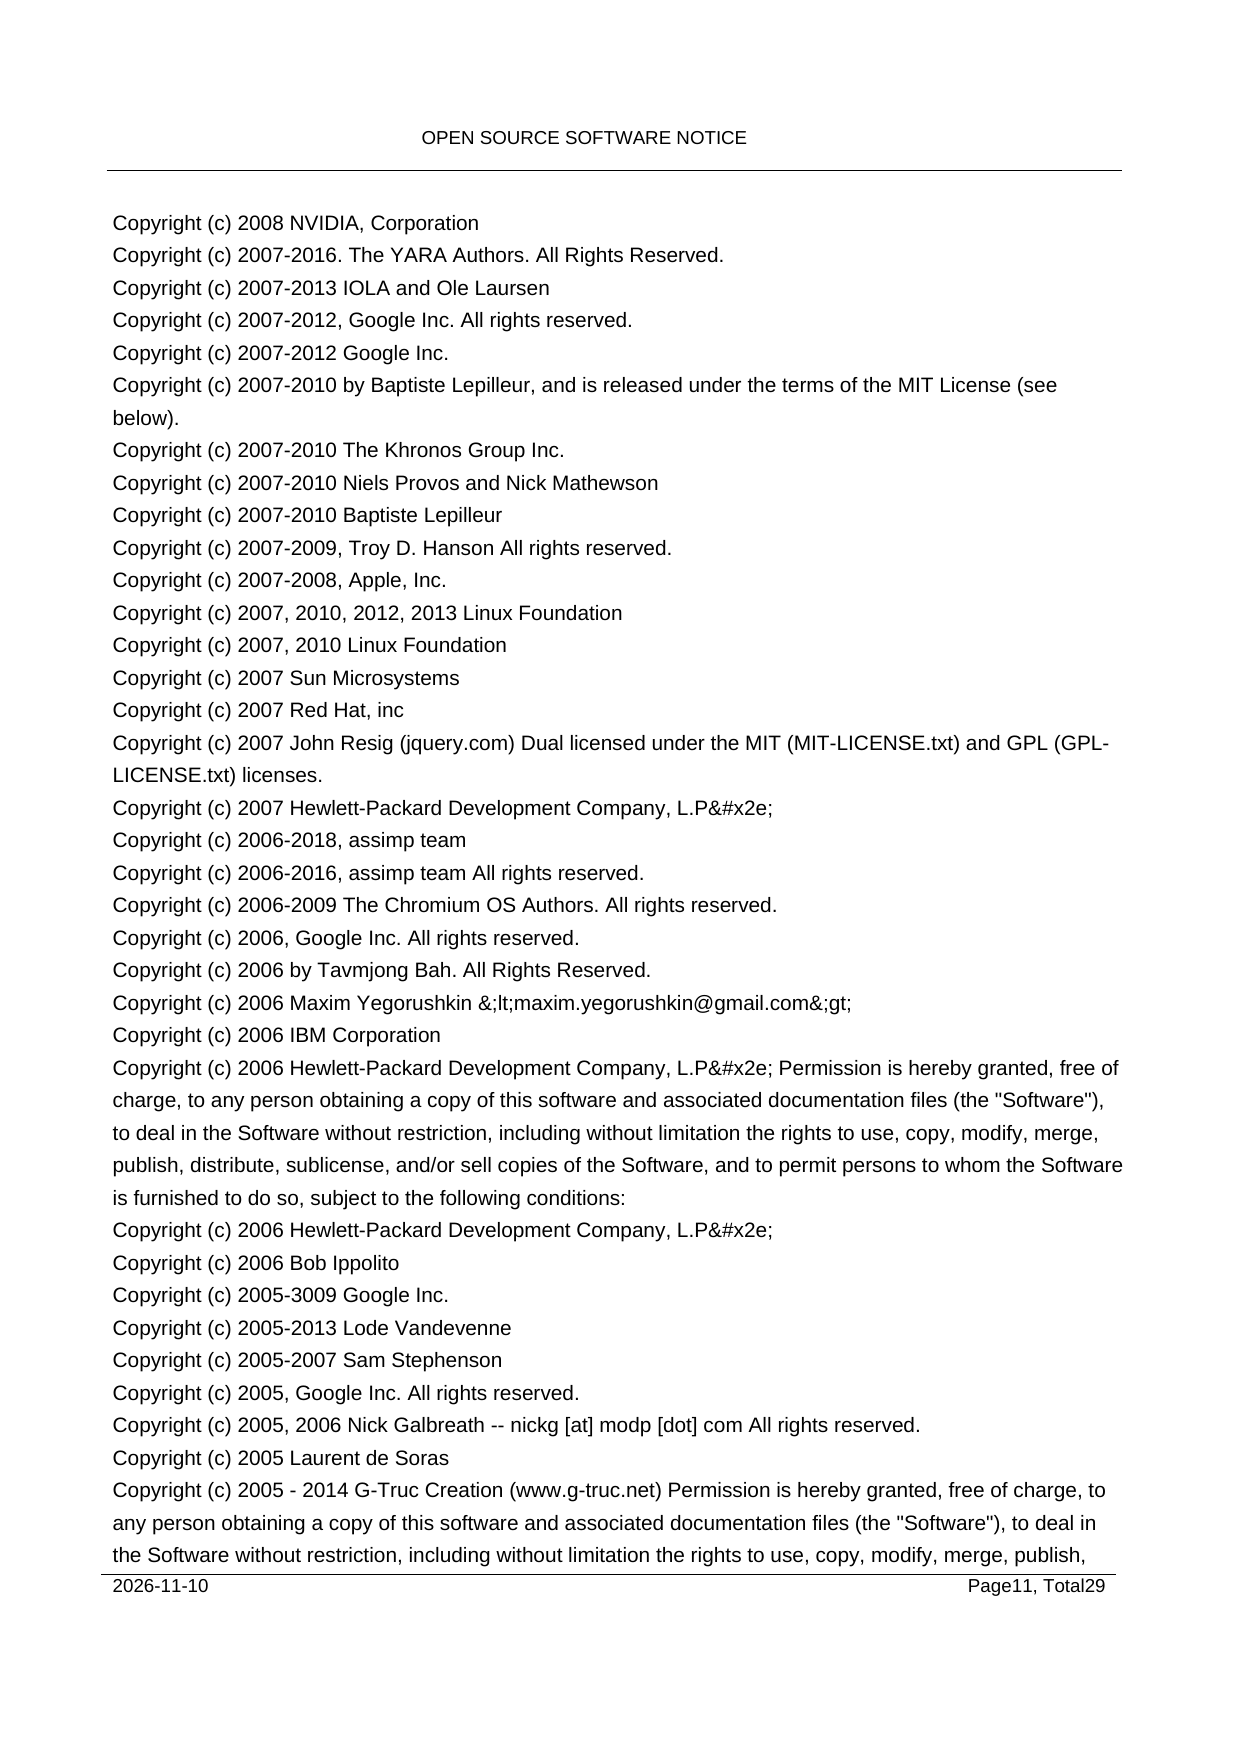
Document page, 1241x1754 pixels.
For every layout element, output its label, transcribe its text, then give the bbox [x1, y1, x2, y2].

text Copyright (c) 2007-2010 The Khronos Group Inc. [112, 434, 1128, 466]
text Copyright (c) 2006 Hewlett-Packard Development Company, L.P&#x2e; Permission is hereby granted, free of charge, to any person obtaining a copy of this software and associated documentation files (the "Software"), to deal in the Software without restriction, including without limitation the rights to use, copy, modify, merge, publish, distribute, sublicense, and/or sell copies of the Software, and to permit persons to whom the Software is furnished to do so, subject to the following conditions: [112, 1051, 1128, 1214]
text Copyright (c) 2005-3009 Google Inc. [112, 1279, 1128, 1311]
text Copyright (c) 2007 Sun Microsystems [112, 661, 1128, 694]
text Copyright (c) 2007-2016. The YARA Authors. All Rights Reserved. [112, 239, 1128, 271]
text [112, 1474, 1128, 1571]
text Copyright (c) 2005-2007 Sam Stephenson [112, 1344, 1128, 1376]
text Copyright (c) 2007-2008, Apple, Inc. [112, 564, 1128, 596]
text Copyright (c) 2007-2010 Niels Provos and Nick Mathewson [112, 466, 1128, 499]
text Copyright (c) 2008 NVIDIA, Corporation [112, 206, 1128, 239]
text Copyright (c) 2007 John Resig (jquery.com) Dual licensed under the MIT (MIT-LICENSE.txt) and GPL (GPL-LICENSE.txt) licenses. [112, 726, 1128, 791]
text Copyright (c) 2005, Google Inc. All rights reserved. [112, 1376, 1128, 1409]
text Copyright (c) 2006, Google Inc. All rights reserved. [112, 921, 1128, 954]
text Copyright (c) 2007-2013 IOLA and Ole Laursen [112, 271, 1128, 304]
text Copyright (c) 2007-2012, Google Inc. All rights reserved. [112, 304, 1128, 336]
text Copyright (c) 2006-2018, assimp team [112, 824, 1128, 856]
text Copyright (c) 2007 Hewlett-Packard Development Company, L.P&#x2e; [112, 791, 1128, 824]
text Copyright (c) 2007-2009, Troy D. Hanson All rights reserved. [112, 531, 1128, 564]
text Copyright (c) 2006-2016, assimp team All rights reserved. [112, 856, 1128, 889]
text Copyright (c) 2006-2009 The Chromium OS Authors. All rights reserved. [112, 889, 1128, 921]
text Copyright (c) 2006 by Tavmjong Bah. All Rights Reserved. [112, 954, 1128, 986]
text Copyright (c) 2007-2012 Google Inc. [112, 336, 1128, 369]
text Copyright (c) 2007-2010 by Baptiste Lepilleur, and is released under the terms of the MIT License (see below). [112, 369, 1128, 434]
text Copyright (c) 2005-2013 Lode Vandevenne [112, 1311, 1128, 1344]
text Copyright (c) 2006 Hewlett-Packard Development Company, L.P&#x2e; [112, 1214, 1128, 1246]
text Copyright (c) 2007 Red Hat, inc [112, 694, 1128, 726]
text Copyright (c) 2006 Bob Ippolito [112, 1246, 1128, 1279]
text Copyright (c) 2007-2010 Baptiste Lepilleur [112, 499, 1128, 531]
text Copyright (c) 2006 IBM Corporation [112, 1019, 1128, 1051]
text Copyright (c) 2005 Laurent de Soras [112, 1441, 1128, 1474]
text Copyright (c) 2007, 2010, 2012, 2013 Linux Foundation [112, 596, 1128, 629]
text Copyright (c) 2007, 2010 Linux Foundation [112, 629, 1128, 661]
text Copyright (c) 2006 Maxim Yegorushkin &;lt;maxim.yegorushkin@gmail.com&;gt; [112, 986, 1128, 1019]
text Copyright (c) 2005, 2006 Nick Galbreath -- nickg [at] modp [dot] com All rights reserved. [112, 1409, 1128, 1441]
